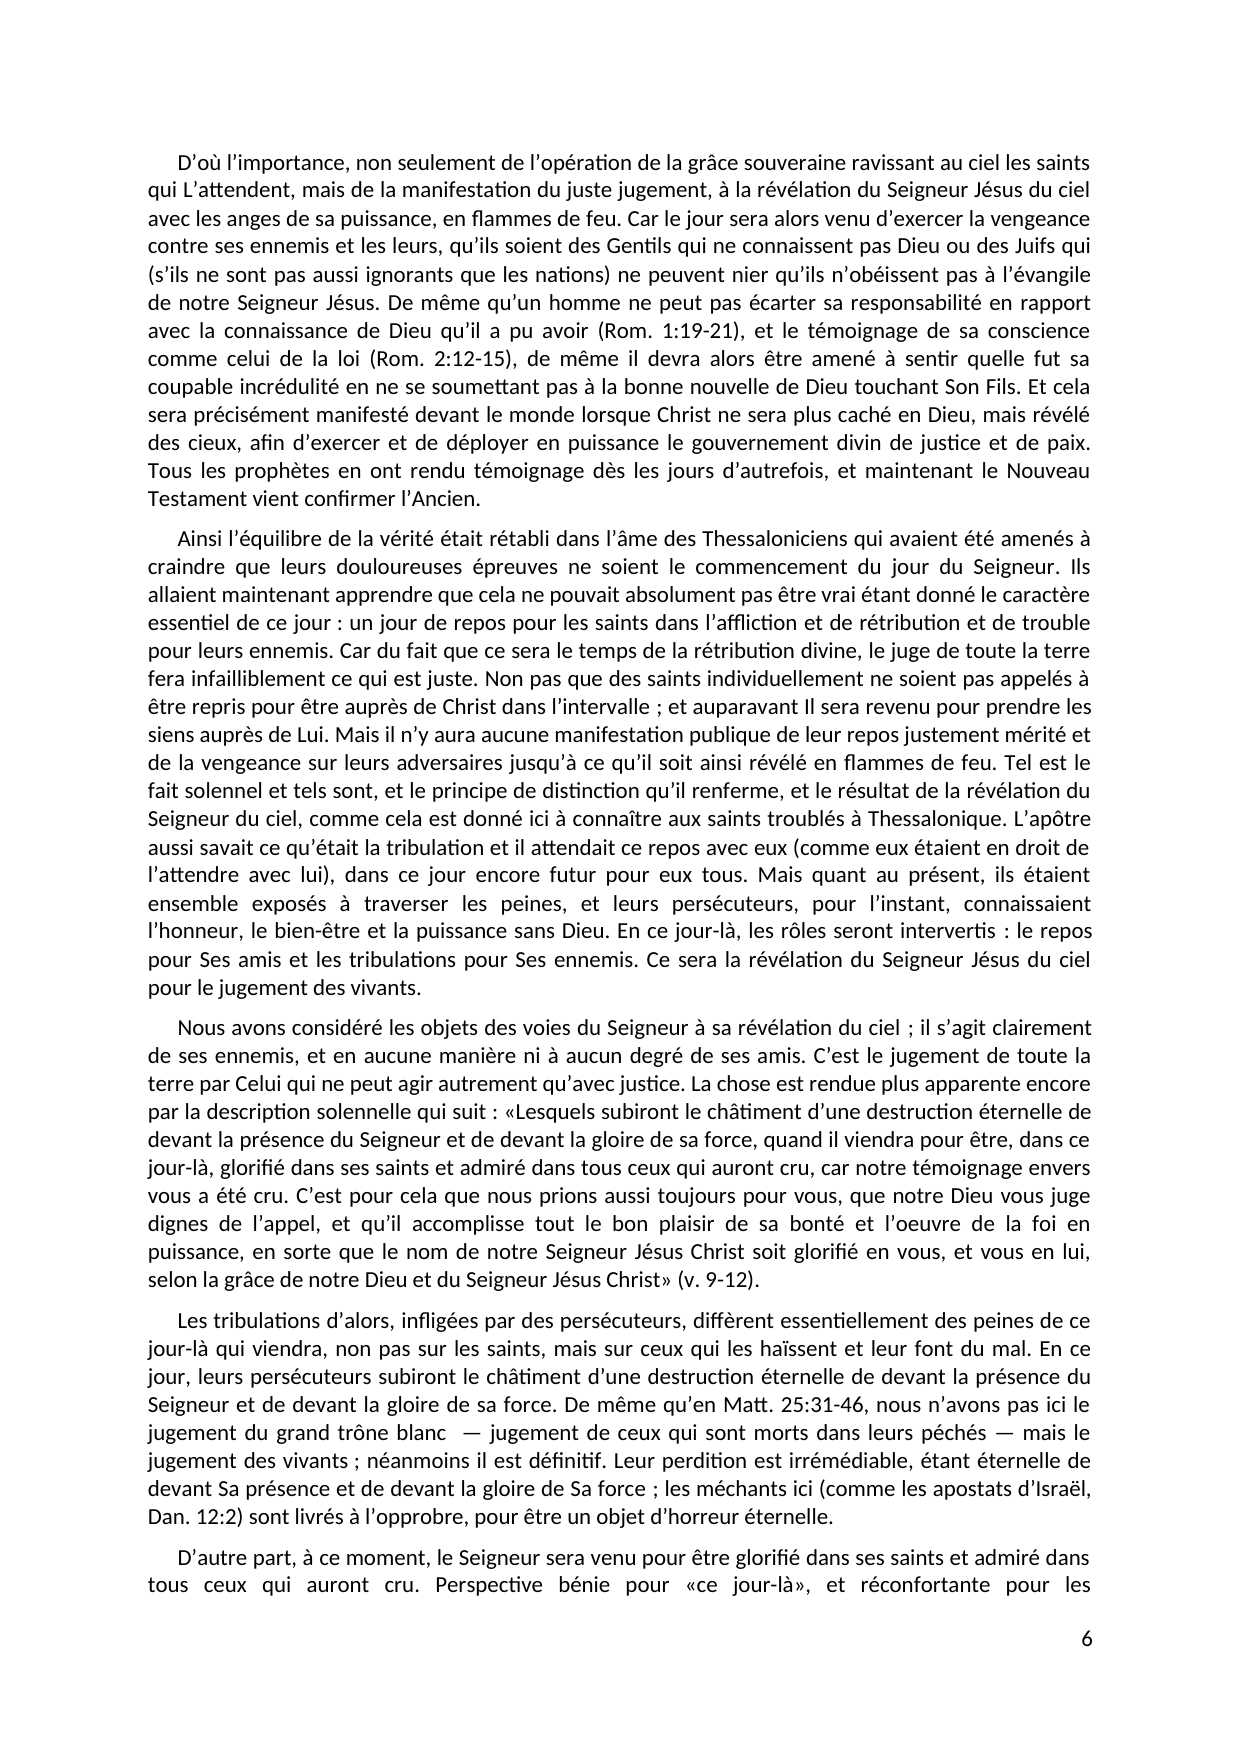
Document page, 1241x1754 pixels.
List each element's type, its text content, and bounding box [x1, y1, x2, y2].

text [148, 1543, 1093, 1599]
text Ainsi l’équilibre de la vérité était rétabli dans l’âme des Thessaloniciens qui avaient été amenés à craindre que leurs douloureuses épreuves ne soient le commencement du jour du Seigneur. Ils allaient maintenant apprendre que cela ne pouvait absolument pas être vrai étant donné le caractère essentiel de ce jour : un jour de repos pour les saints dans l’affliction et de rétribution et de trouble pour leurs ennemis. Car du fait que ce sera le temps de la rétribution divine, le juge de toute la terre fera infailliblement ce qui est juste. Non pas que des saints individuellement ne soient pas appelés à être repris pour être auprès de Christ dans l’intervalle ; et auparavant Il sera revenu pour prendre les siens auprès de Lui. Mais il n’y aura aucune manifestation publique de leur repos justement mérité et de la vengeance sur leurs adversaires jusqu’à ce qu’il soit ainsi révélé en flammes de feu. Tel est le fait solennel et tels sont, et le principe de distinction qu’il renferme, et le résultat de la révélation du Seigneur du ciel, comme cela est donné ici à connaître aux saints troublés à Thessalonique. L’apôtre aussi savait ce qu’était la tribulation et il attendait ce repos avec eux (comme eux étaient en droit de l’attendre avec lui), dans ce jour encore futur pour eux tous. Mais quant au présent, ils étaient ensemble exposés à traverser les peines, et leurs persécuteurs, pour l’instant, connaissaient l’honneur, le bien-être et la puissance sans Dieu. En ce jour-là, les rôles seront intervertis : le repos pour Ses amis et les tribulations pour Ses ennemis. Ce sera la révélation du Seigneur Jésus du ciel pour le jugement des vivants. [148, 524, 1093, 1001]
text D’où l’importance, non seulement de l’opération de la grâce souveraine ravissant au ciel les saints qui L’attendent, mais de la manifestation du juste jugement, à la révélation du Seigneur Jésus du ciel avec les anges de sa puissance, en flammes de feu. Car le jour sera alors venu d’exercer la vengeance contre ses ennemis et les leurs, qu’ils soient des Gentils qui ne connaissent pas Dieu ou des Juifs qui (s’ils ne sont pas aussi ignorants que les nations) ne peuvent nier qu’ils n’obéissent pas à l’évangile de notre Seigneur Jésus. De même qu’un homme ne peut pas écarter sa responsabilité en rapport avec la connaissance de Dieu qu’il a pu avoir (Rom. 1:19-21), et le témoignage de sa conscience comme celui de la loi (Rom. 2:12-15), de même il devra alors être amené à sentir quelle fut sa coupable incrédulité en ne se soumettant pas à la bonne nouvelle de Dieu touchant Son Fils. Et cela sera précisément manifesté devant le monde lorsque Christ ne sera plus caché en Dieu, mais révélé des cieux, afin d’exercer et de déployer en puissance le gouvernement divin de justice et de paix. Tous les prophètes en ont rendu témoignage dès les jours d’autrefois, et maintenant le Nouveau Testament vient confirmer l’Ancien. [148, 148, 1093, 512]
text Les tribulations d’alors, infligées par des persécuteurs, diffèrent essentiellement des peines de ce jour-là qui viendra, non pas sur les saints, mais sur ceux qui les haïssent et leur font du mal. En ce jour, leurs persécuteurs subiront le châtiment d’une destruction éternelle de devant la présence du Seigneur et de devant la gloire de sa force. De même qu’en Matt. 25:31-46, nous n’avons pas ici le jugement du grand trône blanc — jugement de ceux qui sont morts dans leurs péchés — mais le jugement des vivants ; néanmoins il est définitif. Leur perdition est irrémédiable, étant éternelle de devant Sa présence et de devant la gloire de Sa force ; les méchants ici (comme les apostats d’Israël, Dan. 12:2) sont livrés à l’opprobre, pour être un objet d’horreur éternelle. [148, 1306, 1093, 1530]
text Nous avons considéré les objets des voies du Seigneur à sa révélation du ciel ; il s’agit clairement de ses ennemis, et en aucune manière ni à aucun degré de ses amis. C’est le jugement de toute la terre par Celui qui ne peut agir autrement qu’avec justice. La chose est rendue plus apparente encore par la description solennelle qui suit : «Lesquels subiront le châtiment d’une destruction éternelle de devant la présence du Seigneur et de devant la gloire de sa force, quand il viendra pour être, dans ce jour-là, glorifié dans ses saints et admiré dans tous ceux qui auront cru, car notre témoignage envers vous a été cru. C’est pour cela que nous prions aussi toujours pour vous, que notre Dieu vous juge dignes de l’appel, et qu’il accomplisse tout le bon plaisir de sa bonté et l’oeuvre de la foi en puissance, en sorte que le nom de notre Seigneur Jésus Christ soit glorifié en vous, et vous en lui, selon la grâce de notre Dieu et du Seigneur Jésus Christ» (v. 9-12). [148, 1013, 1093, 1293]
